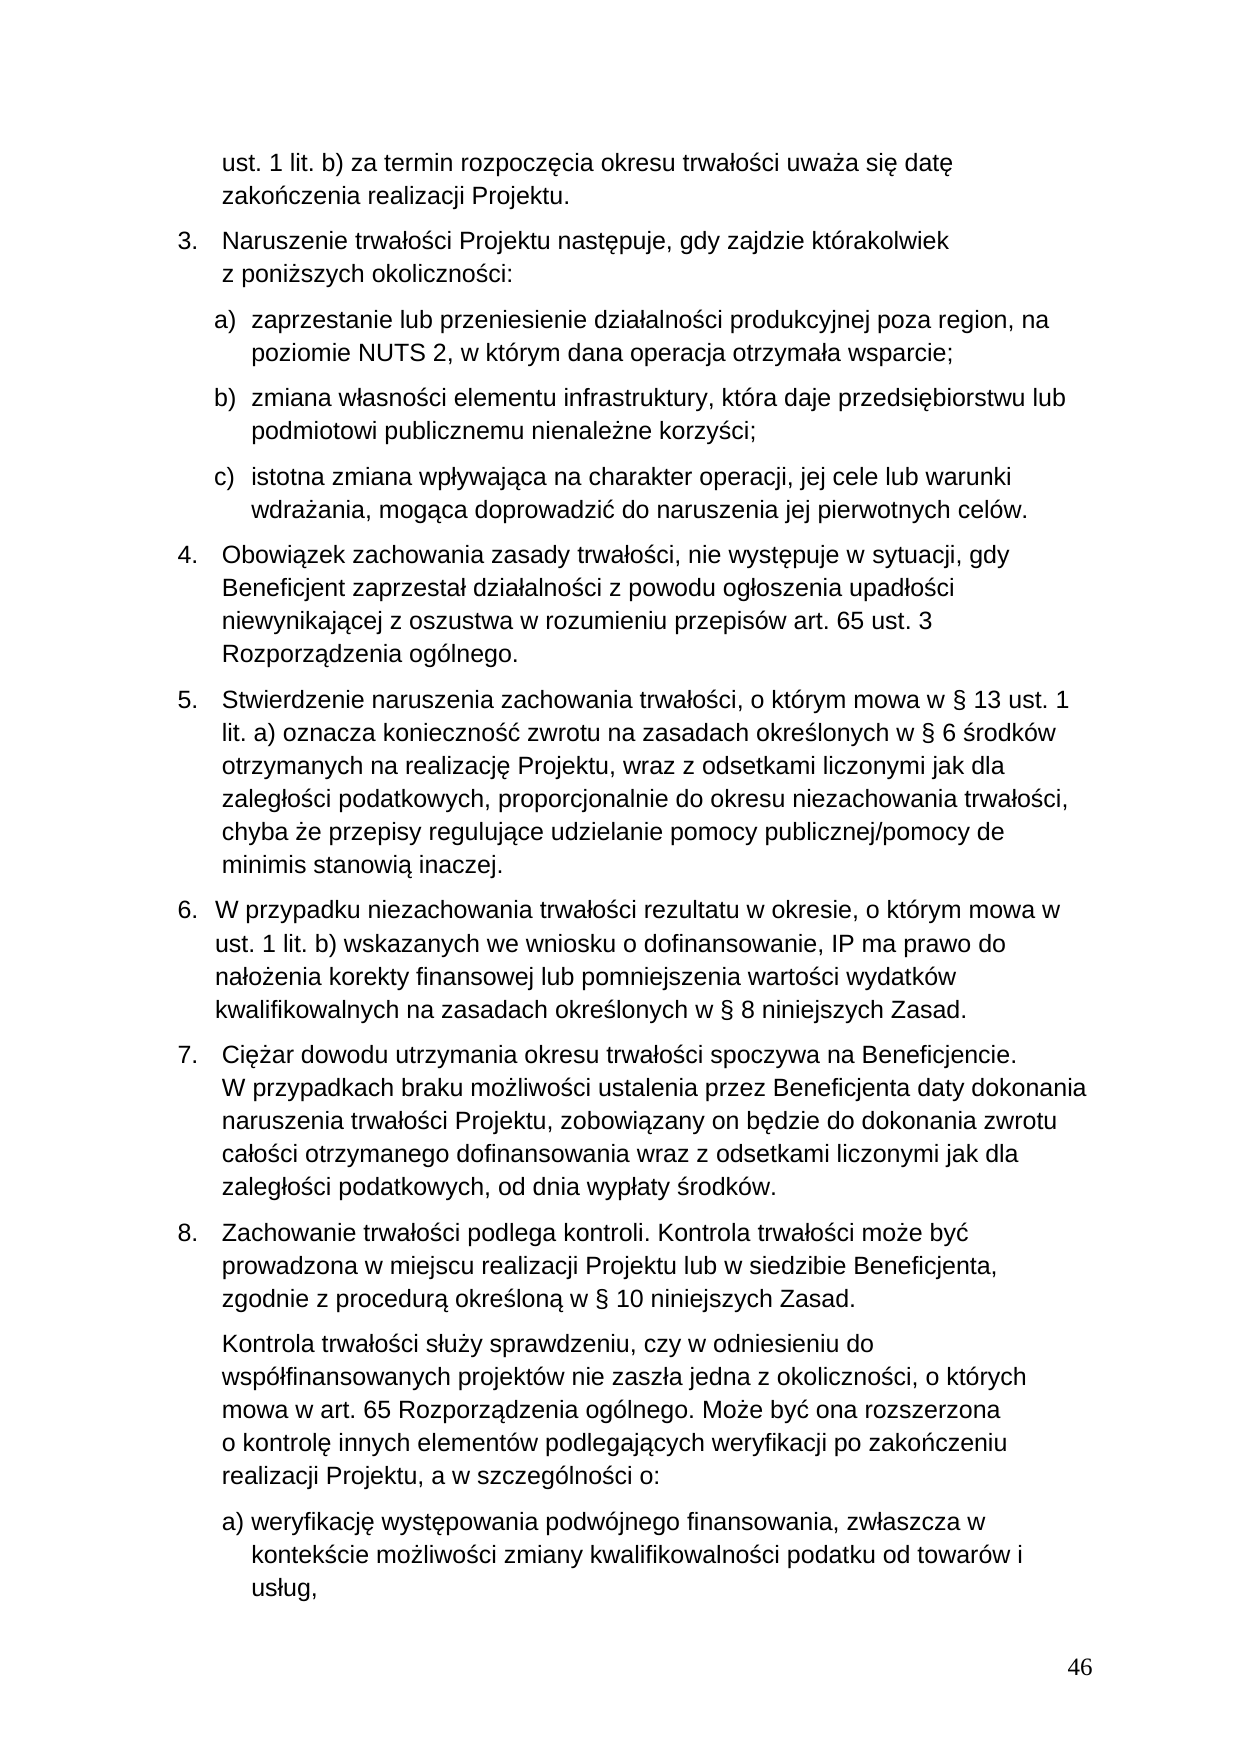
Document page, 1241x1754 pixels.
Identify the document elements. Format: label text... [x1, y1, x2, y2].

list istotna zmiana wpływająca na charakter operacji, jej cele lub warunki wdrażania, mogąca doprowadzić do naruszenia jej pierwotnych celów. [214, 462, 1093, 523]
list Naruszenie trwałości Projektu następuje, gdy zajdzie którakolwiek z poniższych okoliczności: [177, 226, 1093, 288]
list zmiana własności elementu infrastruktury, która daje przedsiębiorstwu lub podmiotowi publicznemu nienależne korzyści; [214, 383, 1093, 445]
list weryfikację występowania podwójnego finansowania, zwłaszcza w kontekście możliwości zmiany kwalifikowalności podatku od towarów i usług, [222, 1507, 1093, 1602]
list Ciężar dowodu utrzymania okresu trwałości spoczywa na Beneficjencie. W przypadkach braku możliwości ustalenia przez Beneficjenta daty dokonania naruszenia trwałości Projektu, zobowiązany on będzie do dokonania zwrotu całości otrzymanego dofinansowania wraz z odsetkami liczonymi jak dla zaległości podatkowych, od dnia wypłaty środków. [177, 1040, 1093, 1201]
list zaprzestanie lub przeniesienie działalności produkcyjnej poza region, na poziomie NUTS 2, w którym dana operacja otrzymała wsparcie; [214, 305, 1093, 366]
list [177, 148, 1093, 209]
text Kontrola trwałości służy sprawdzeniu, czy w odniesieniu do współfinansowanych projektów nie zaszła jedna z okoliczności, o których mowa w art. 65 Rozporządzenia ogólnego. Może być ona rozszerzona o kontrolę innych elementów podlegających weryfikacji po zakończeniu realizacji Projektu, a w szczególności o: [222, 1329, 1093, 1490]
list Stwierdzenie naruszenia zachowania trwałości, o którym mowa w § 13 ust. 1 lit. a) oznacza konieczność zwrotu na zasadach określonych w § 6 środków otrzymanych na realizację Projektu, wraz z odsetkami liczonymi jak dla zaległości podatkowych, proporcjonalnie do okresu niezachowania trwałości, chyba że przepisy regulujące udzielanie pomocy publicznej/pomocy de minimis stanowią inaczej. [177, 685, 1093, 879]
list Zachowanie trwałości podlega kontroli. Kontrola trwałości może być prowadzona w miejscu realizacji Projektu lub w siedzibie Beneficjenta, zgodnie z procedurą określoną w § 10 niniejszych Zasad. [177, 1218, 1093, 1312]
list Obowiązek zachowania zasady trwałości, nie występuje w sytuacji, gdy Beneficjent zaprzestał działalności z powodu ogłoszenia upadłości niewynikającej z oszustwa w rozumieniu przepisów art. 65 ust. 3 Rozporządzenia ogólnego. [177, 540, 1093, 668]
list W przypadku niezachowania trwałości rezultatu w okresie, o którym mowa w ust. 1 lit. b) wskazanych we wniosku o dofinansowanie, IP ma prawo do nałożenia korekty finansowej lub pomniejszenia wartości wydatków kwalifikowalnych na zasadach określonych w § 8 niniejszych Zasad. [177, 896, 1093, 1023]
